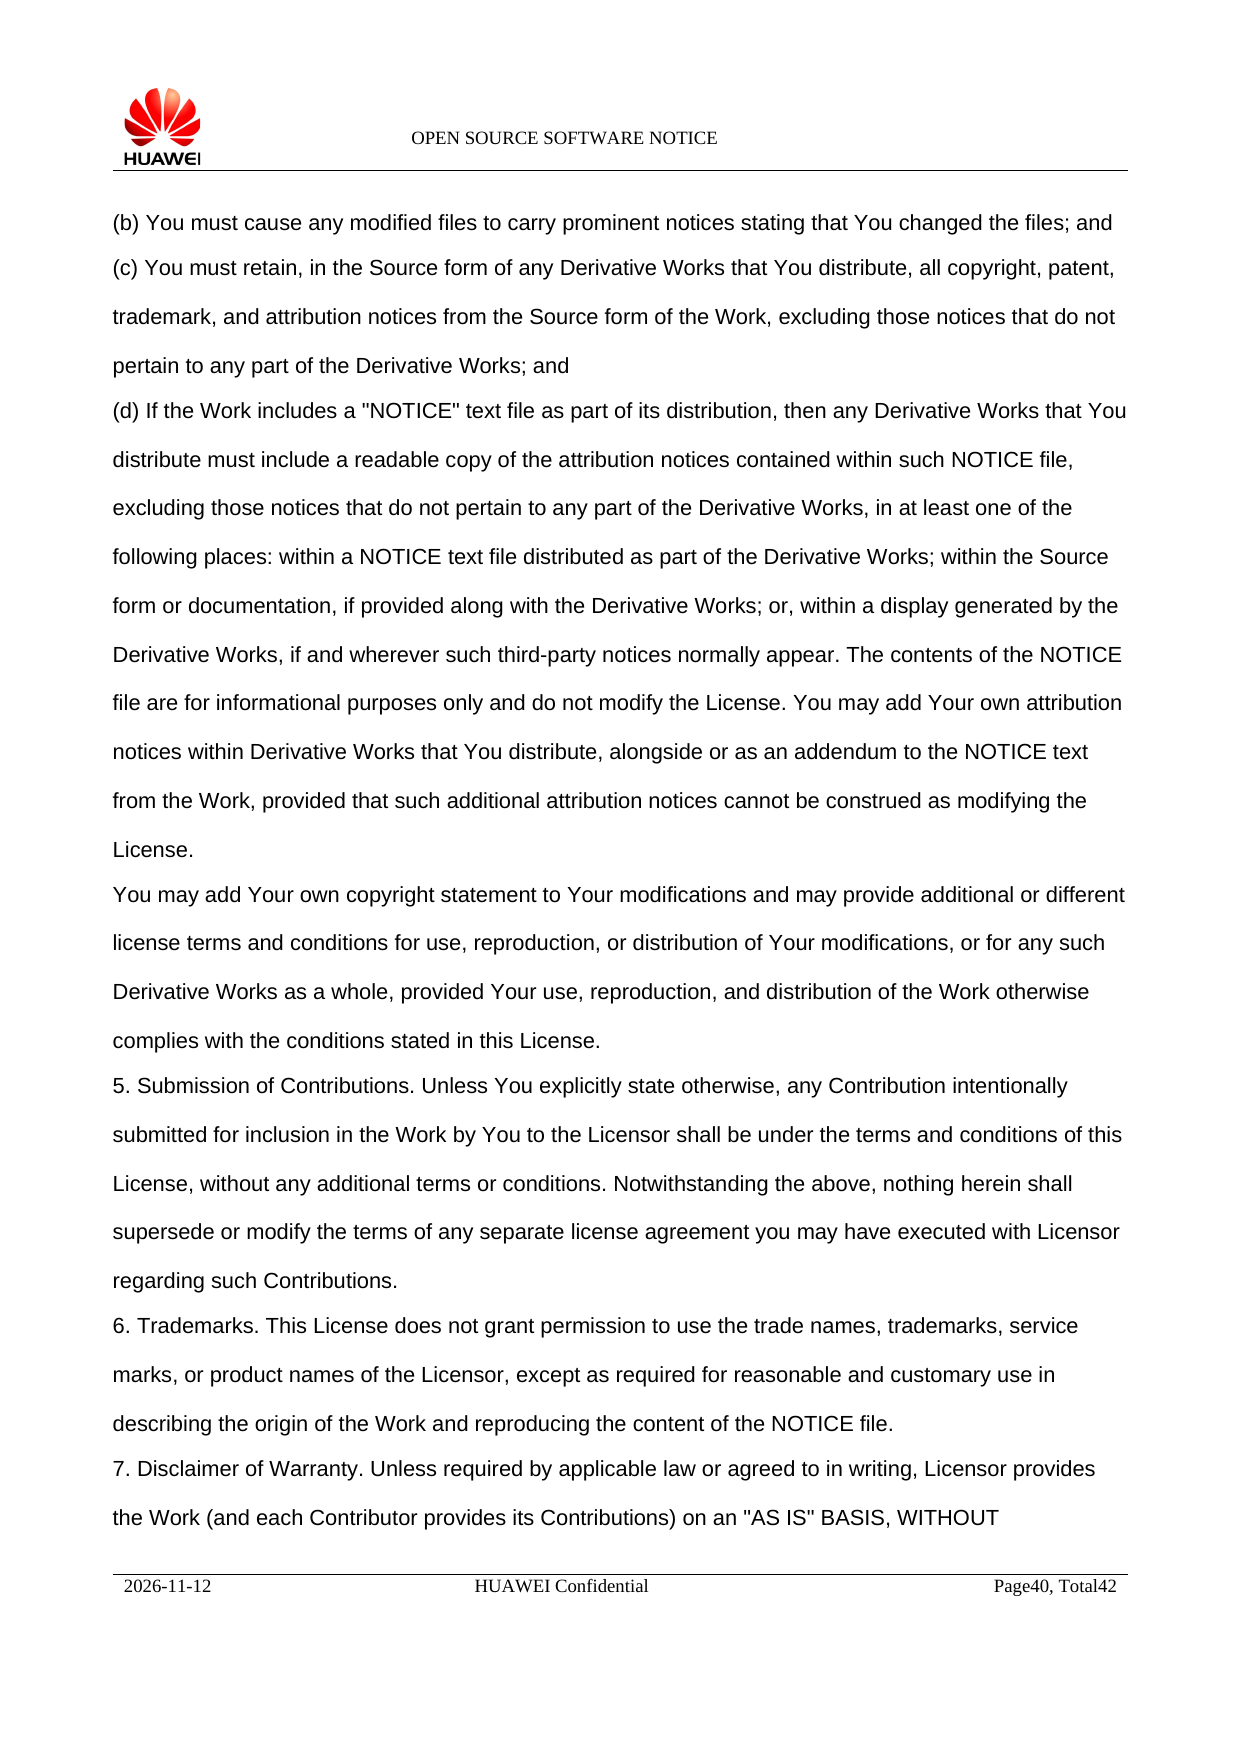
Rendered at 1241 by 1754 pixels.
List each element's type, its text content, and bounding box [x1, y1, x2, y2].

text (b) You must cause any modified files to carry prominent notices stating that You changed the files; and [112, 206, 1128, 239]
picture [124, 88, 201, 165]
text 5. Submission of Contributions. Unless You explicitly state otherwise, any Contribution intentionally submitted for inclusion in the Work by You to the Licensor shall be under the terms and conditions of this License, without any additional terms or conditions. Notwithstanding the above, nothing herein shall supersede or modify the terms of any separate license agreement you may have executed with Licensor regarding such Contributions. [112, 1069, 1128, 1297]
text 6. Trademarks. This License does not grant permission to use the trade names, trademarks, service marks, or product names of the Licensor, except as required for reasonable and customary use in describing the origin of the Work and reproducing the content of the NOTICE file. [112, 1309, 1128, 1439]
text (d) If the Work includes a "NOTICE" text file as part of its distribution, then any Derivative Works that You distribute must include a readable copy of the attribution notices contained within such NOTICE file, excluding those notices that do not pertain to any part of the Derivative Works, in at least one of the following places: within a NOTICE text file distributed as part of the Derivative Works; within the Source form or documentation, if provided along with the Derivative Works; or, within a display generated by the Derivative Works, if and wherever such third-party notices normally appear. The contents of the NOTICE file are for informational purposes only and do not modify the License. You may add Your own attribution notices within Derivative Works that You distribute, alongside or as an addendum to the NOTICE text from the Work, provided that such additional attribution notices cannot be construed as modifying the License. [112, 394, 1128, 865]
text You may add Your own copyright statement to Your modifications and may provide additional or different license terms and conditions for use, reproduction, or distribution of Your modifications, or for any such Derivative Works as a whole, provided Your use, reproduction, and distribution of the Work otherwise complies with the conditions stated in this License. [112, 878, 1128, 1057]
text (c) You must retain, in the Source form of any Derivative Works that You distribute, all copyright, patent, trademark, and attribution notices from the Source form of the Work, excluding those notices that do not pertain to any part of the Derivative Works; and [112, 251, 1128, 381]
